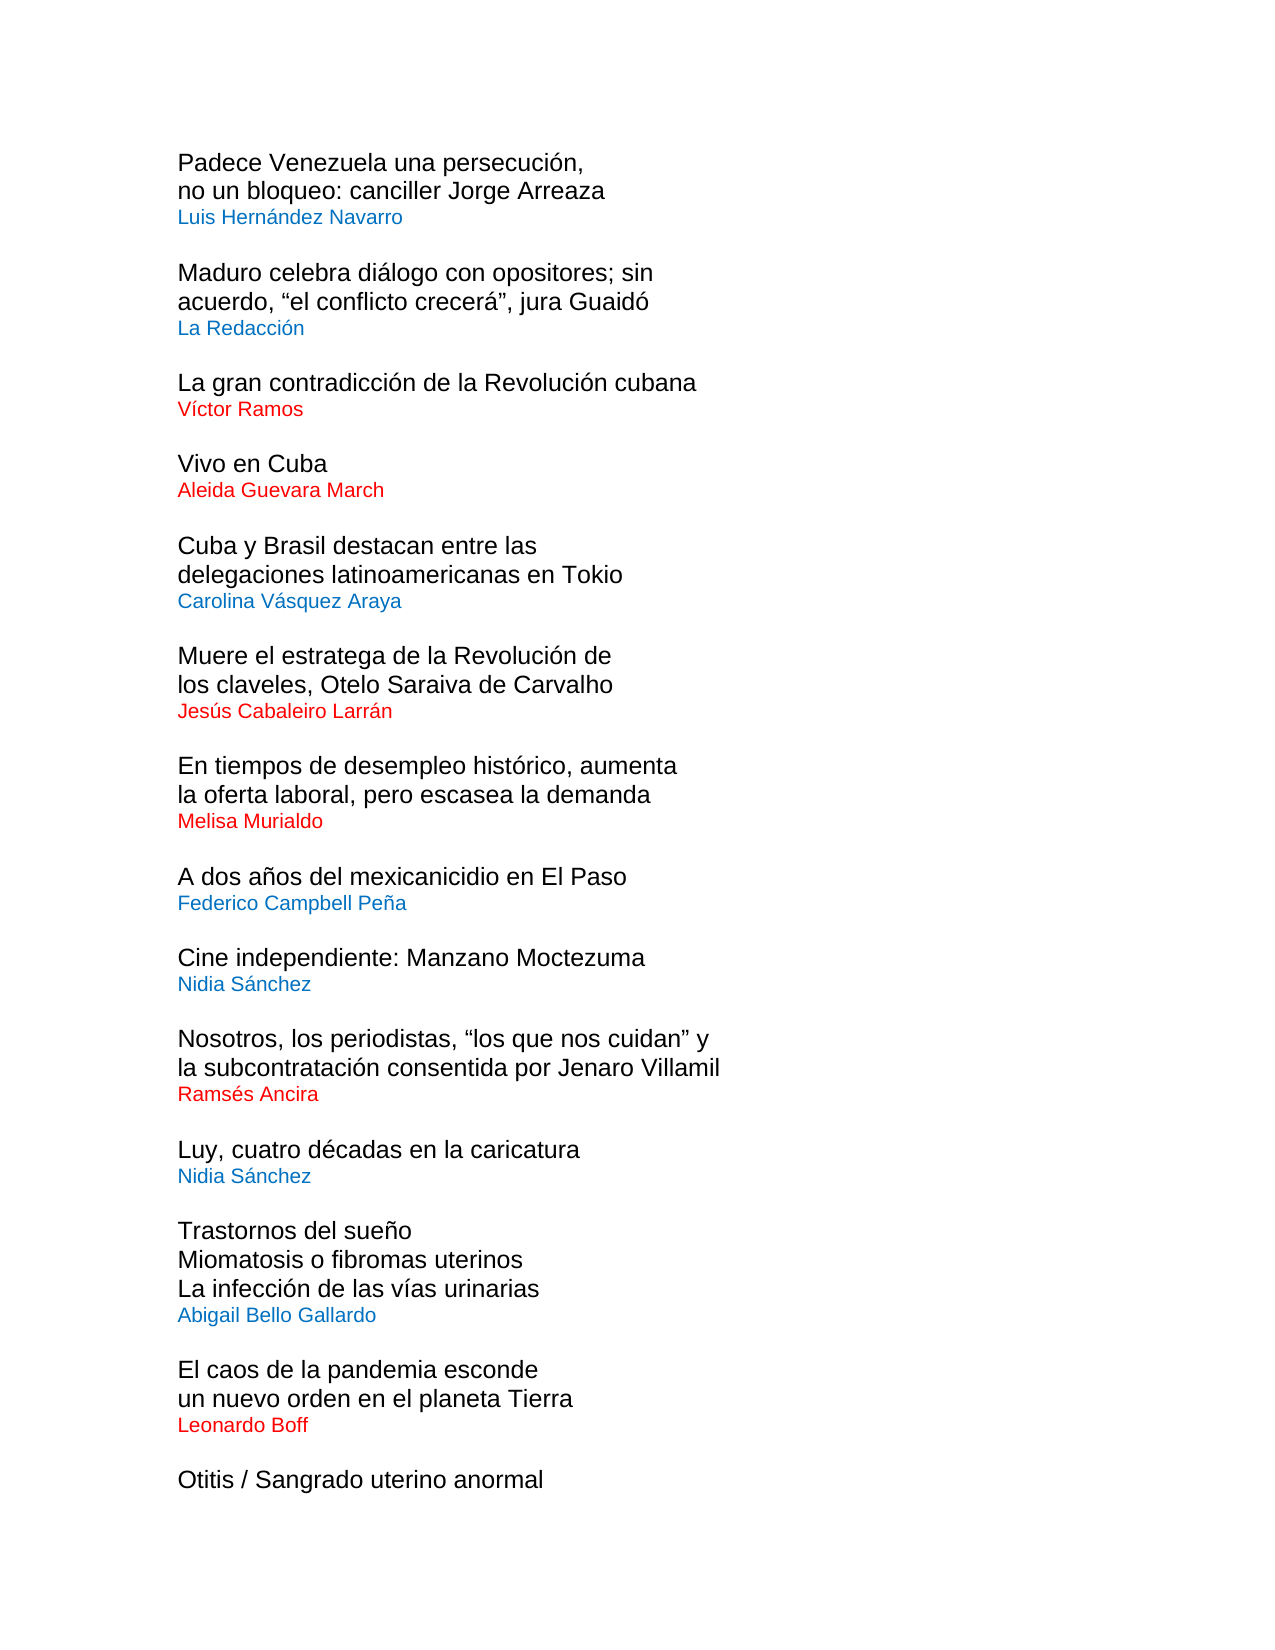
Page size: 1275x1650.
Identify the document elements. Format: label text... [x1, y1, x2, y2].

text Cuba y Brasil destacan entre las [177, 531, 1098, 560]
text Muere el estratega de la Revolución de [177, 641, 1098, 670]
text A dos años del mexicanicidio en El Paso [177, 862, 1098, 890]
text la oferta laboral, pero escasea la demanda [177, 780, 1098, 809]
text Carolina Vásquez Araya [177, 588, 1098, 612]
text Otitis / Sangrado uterino anormal [177, 1465, 1098, 1494]
text Jesús Cabaleiro Larrán [177, 699, 1098, 723]
text Luy, cuatro décadas en la caricatura [177, 1135, 1098, 1163]
text Miomatosis o fibromas uterinos [177, 1245, 1098, 1274]
text Nidia Sánchez [177, 1163, 1098, 1187]
text Melisa Murialdo [177, 809, 1098, 833]
text Aleida Guevara March [177, 478, 1098, 502]
text no un bloqueo: canciller Jorge Arreaza [177, 176, 1098, 205]
text Vivo en Cuba [177, 449, 1098, 478]
text Padece Venezuela una persecución, [177, 148, 1098, 176]
text un nuevo orden en el planeta Tierra [177, 1384, 1098, 1413]
text Federico Campbell Peña [177, 890, 1098, 914]
text Luis Hernández Navarro [177, 205, 1098, 229]
text Maduro celebra diálogo con opositores; sin [177, 258, 1098, 287]
text delegaciones latinoamericanas en Tokio [177, 560, 1098, 588]
text La Redacción [177, 315, 1098, 339]
text Nosotros, los periodistas, “los que nos cuidan” y [177, 1024, 1098, 1053]
text El caos de la pandemia esconde [177, 1355, 1098, 1384]
text los claveles, Otelo Saraiva de Carvalho [177, 670, 1098, 699]
text Cine independiente: Manzano Moctezuma [177, 943, 1098, 972]
text acuerdo, “el conflicto crecerá”, jura Guaidó [177, 287, 1098, 315]
text Abigail Bello Gallardo [177, 1302, 1098, 1326]
text Nidia Sánchez [177, 972, 1098, 996]
text Leonardo Boff [177, 1413, 1098, 1437]
text Ramsés Ancira [177, 1082, 1098, 1106]
text Víctor Ramos [177, 397, 1098, 421]
text la subcontratación consentida por Jenaro Villamil [177, 1053, 1098, 1082]
text La gran contradicción de la Revolución cubana [177, 368, 1098, 397]
text La infección de las vías urinarias [177, 1274, 1098, 1302]
text Trastornos del sueño [177, 1216, 1098, 1245]
text En tiempos de desempleo histórico, aumenta [177, 751, 1098, 780]
